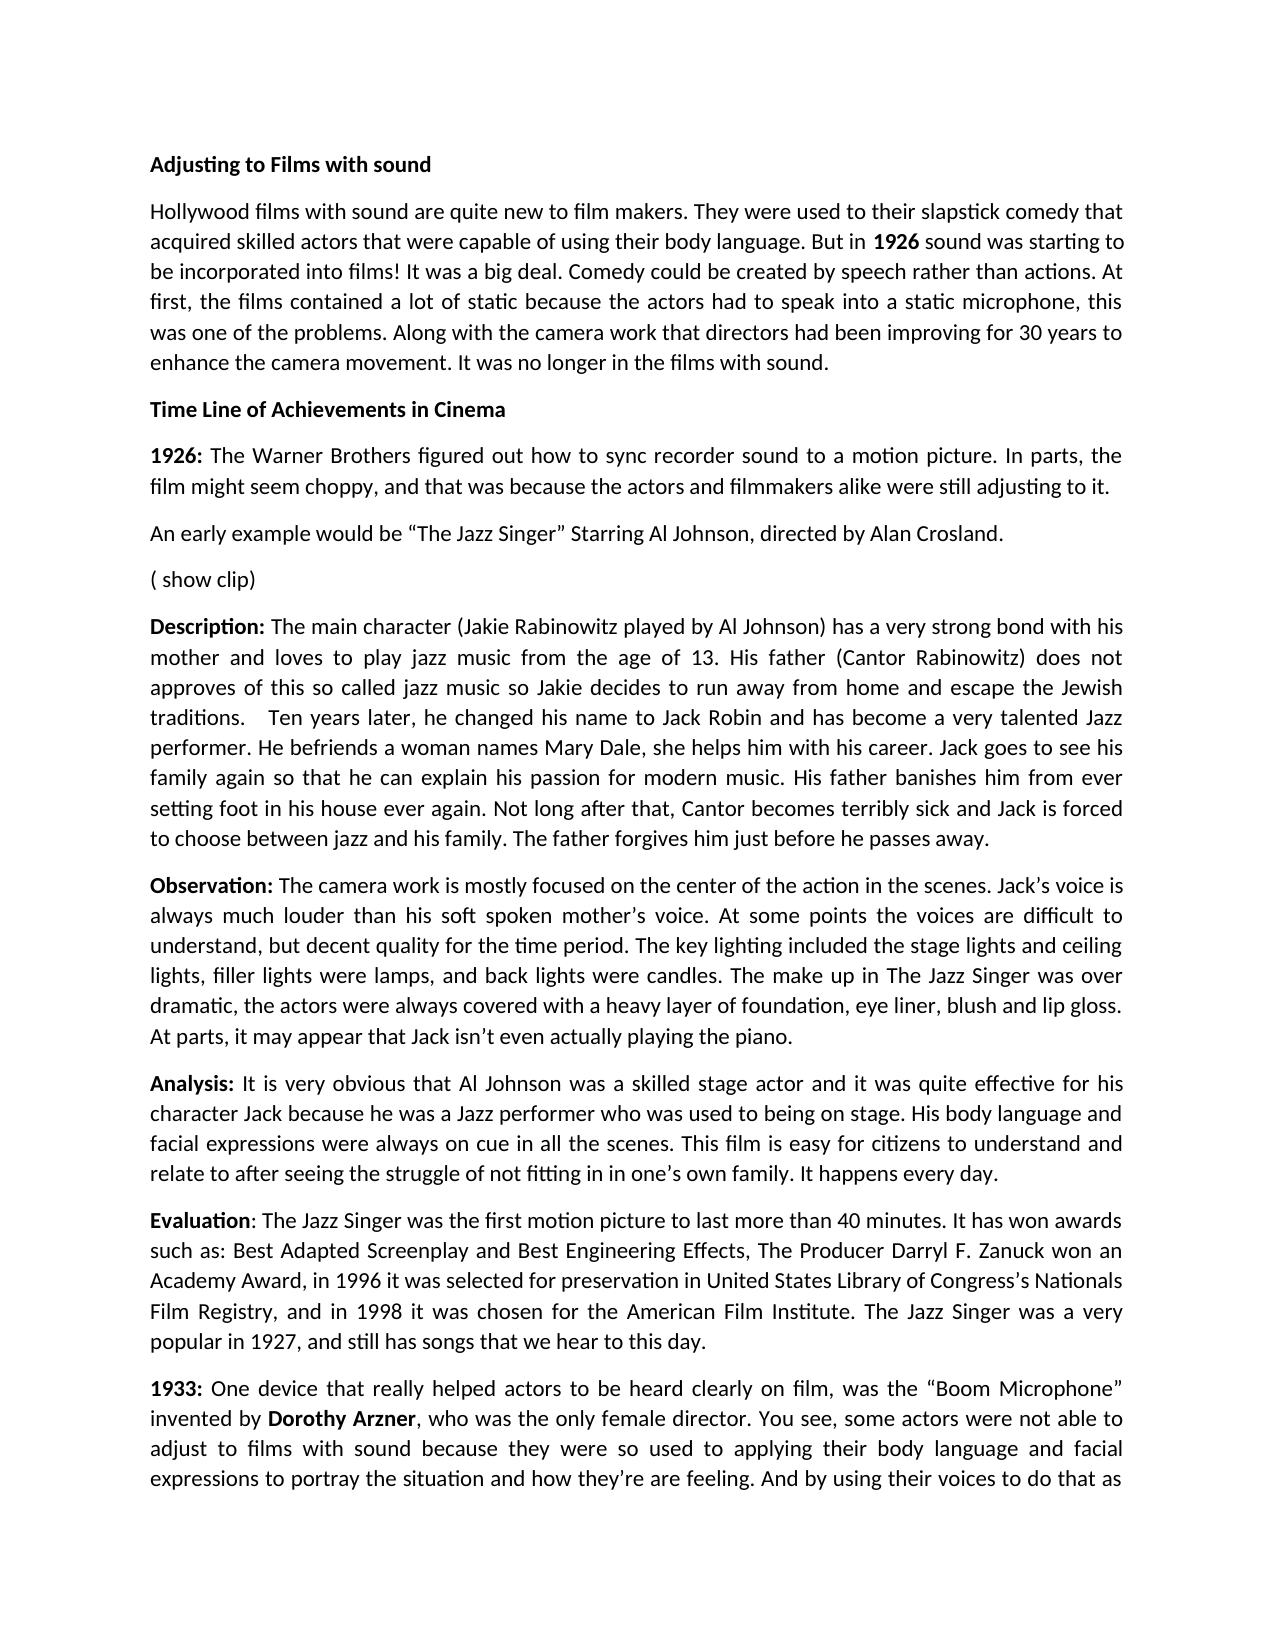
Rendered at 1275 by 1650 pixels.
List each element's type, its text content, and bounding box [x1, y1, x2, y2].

text Hollywood films with sound are quite new to film makers. They were used to their slapstick comedy that acquired skilled actors that were capable of using their body language. But in 1926 sound was starting to be incorporated into films! It was a big deal. Comedy could be created by speech rather than actions. At first, the films contained a lot of static because the actors had to speak into a static microphone, this was one of the problems. Along with the camera work that directors had been improving for 30 years to enhance the camera movement. It was no longer in the films with sound. [150, 197, 1125, 376]
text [150, 1374, 1125, 1493]
text Adjusting to Films with sound [150, 150, 1125, 178]
text An early example would be “The Jazz Singer” Starring Al Johnson, directed by Alan Crosland. [150, 519, 1125, 547]
text Time Line of Achievements in Cinema [150, 395, 1125, 423]
text 1926: The Warner Brothers figured out how to sync recorder sound to a motion picture. In parts, the film might seem choppy, and that was because the actors and filmmakers alike were still adjusting to it. [150, 442, 1125, 500]
text Description: The main character (Jakie Rabinowitz played by Al Johnson) has a very strong bond with his mother and loves to play jazz music from the age of 13. His father (Cantor Rabinowitz) does not approves of this so called jazz music so Jakie decides to run away from home and escape the Jewish traditions. Ten years later, he changed his name to Jack Robin and has become a very talented Jazz performer. He befriends a woman names Mary Dale, she helps him with his career. Jack goes to see his family again so that he can explain his passion for modern music. His father banishes him from ever setting foot in his house ever again. Not long after that, Cantor becomes terribly sick and Jack is forced to choose between jazz and his family. The father forgives him just before he passes away. [150, 612, 1125, 852]
text Evaluation: The Jazz Singer was the first motion picture to last more than 40 minutes. It has won awards such as: Best Adapted Screenplay and Best Engineering Effects, The Producer Darryl F. Zanuck won an Academy Award, in 1996 it was selected for preservation in United States Library of Congress’s Nationals Film Registry, and in 1998 it was chosen for the American Film Institute. The Jazz Singer was a very popular in 1927, and still has songs that we hear to this day. [150, 1206, 1125, 1355]
text ( show clip) [150, 566, 1125, 594]
text Observation: The camera work is mostly focused on the center of the action in the scenes. Jack’s voice is always much louder than his soft spoken mother’s voice. At some points the voices are difficult to understand, but decent quality for the time period. The key lighting included the stage lights and ceiling lights, filler lights were lamps, and back lights were candles. The make up in The Jazz Singer was over dramatic, the actors were always covered with a heavy layer of foundation, eye liner, blush and lip gloss. At parts, it may appear that Jack isn’t even actually playing the piano. [150, 871, 1125, 1050]
text Analysis: It is very obvious that Al Johnson was a skilled stage actor and it was quite effective for his character Jack because he was a Jazz performer who was used to being on stage. His body language and facial expressions were always on cue in all the scenes. This film is easy for citizens to understand and relate to after seeing the struggle of not fitting in in one’s own family. It happens every day. [150, 1069, 1125, 1187]
